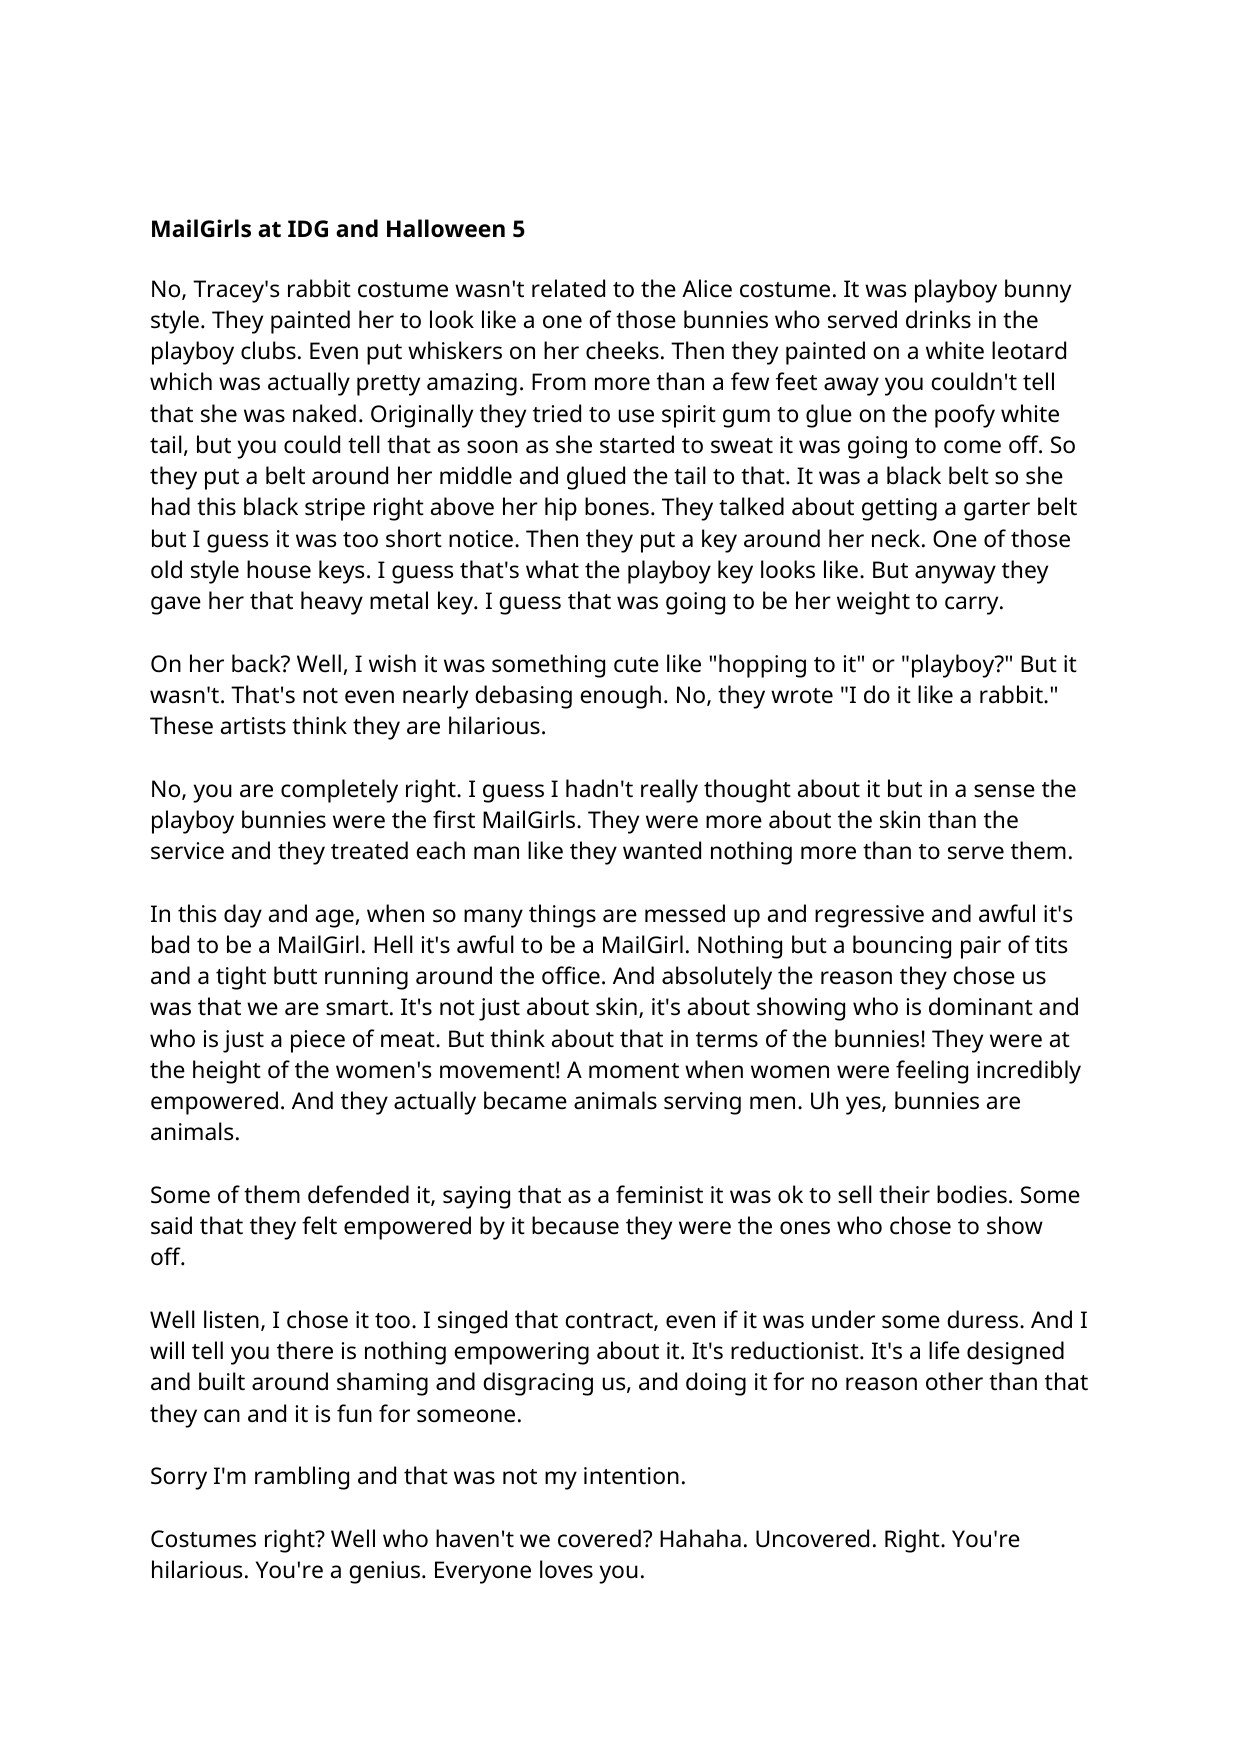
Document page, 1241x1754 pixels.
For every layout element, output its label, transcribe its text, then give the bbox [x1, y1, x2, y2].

text MailGirls at IDG and Halloween 5 [150, 212, 1090, 244]
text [150, 272, 1090, 1585]
